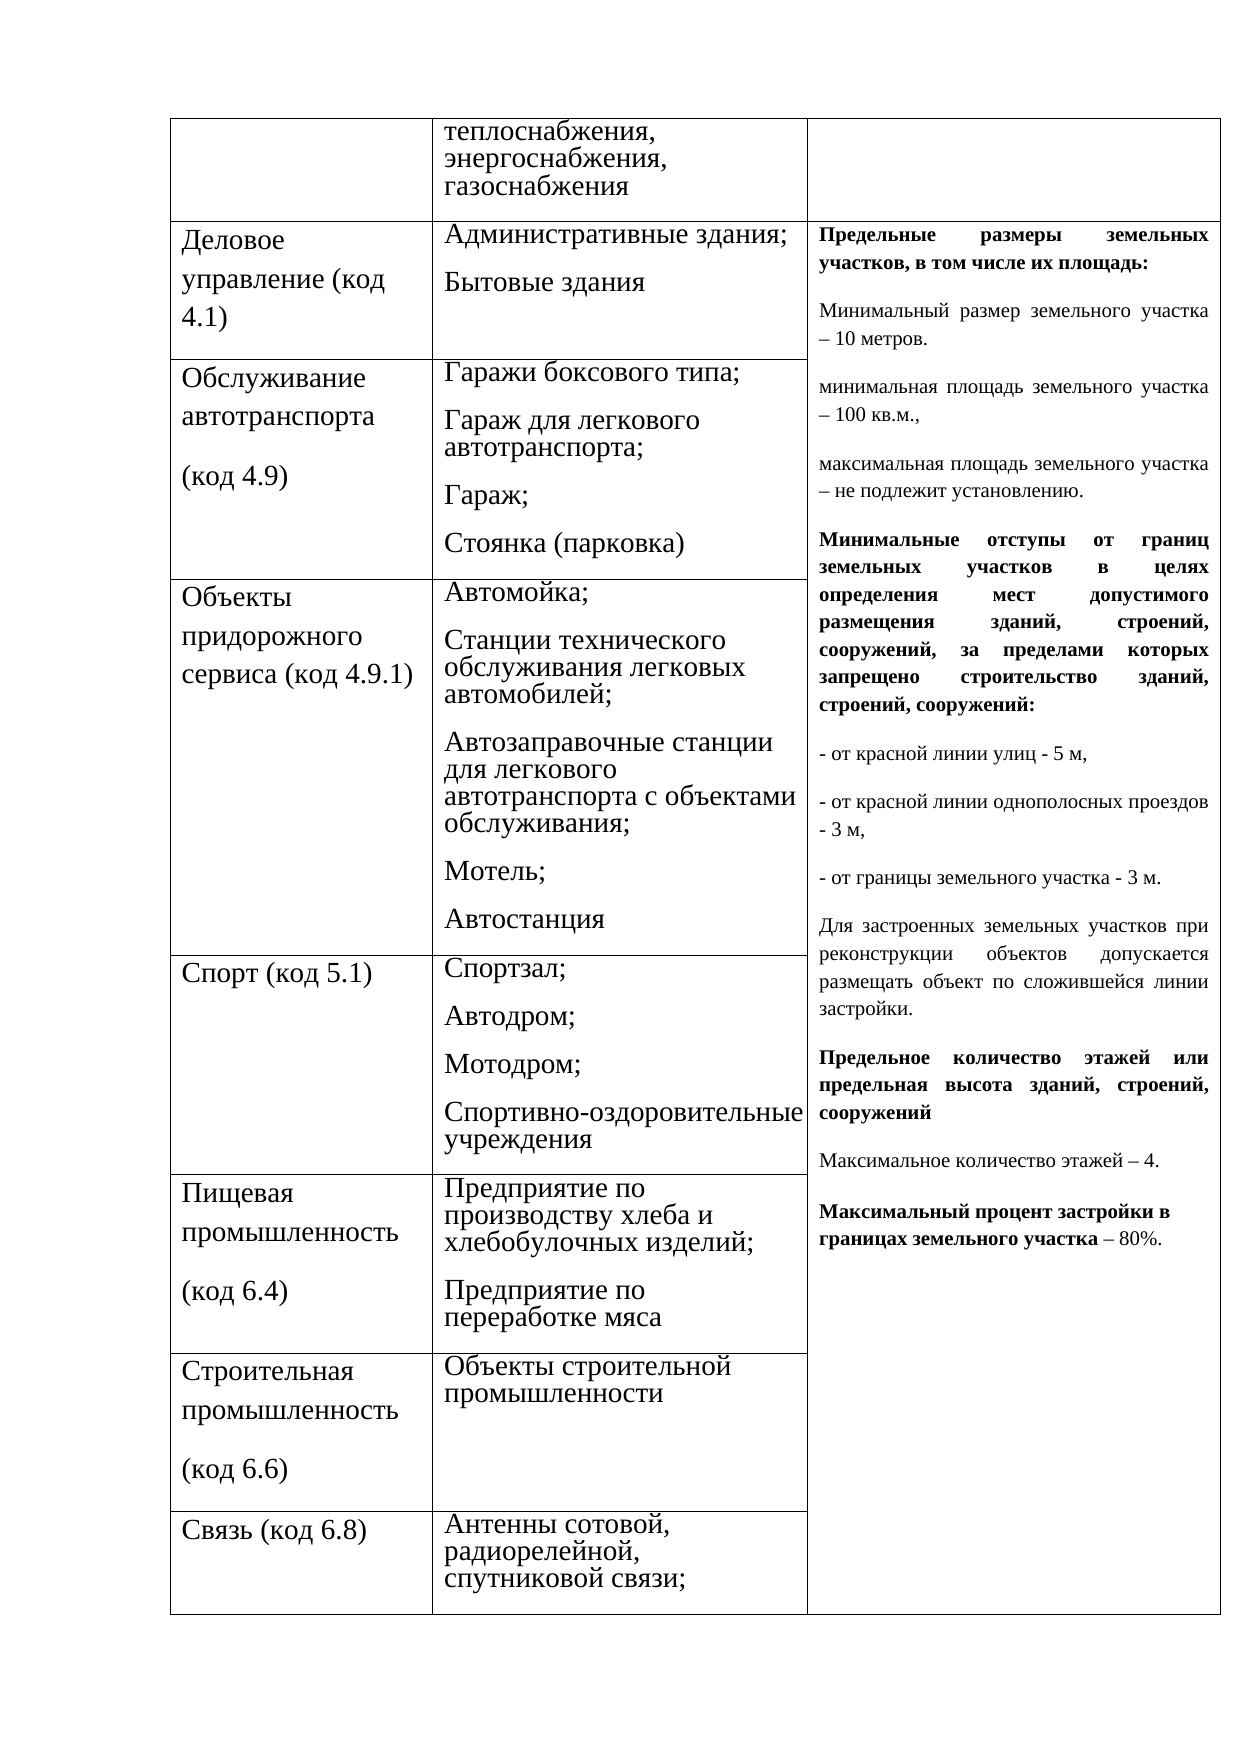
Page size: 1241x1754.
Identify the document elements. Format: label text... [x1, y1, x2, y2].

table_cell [433, 1512, 807, 1614]
table_cell Деловое управление (код 4.1) [171, 222, 432, 359]
table_cell Гаражи боксового типа; Гараж для легкового автотранспорта; Гараж; Стоянка (парковка) [433, 360, 807, 578]
table_cell Объекты придорожного сервиса (код 4.9.1) [171, 580, 432, 954]
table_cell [808, 119, 1220, 221]
table_cell Обслуживание автотранспорта (код 4.9) [171, 360, 432, 578]
table_cell Спортзал; Автодром; Мотодром; Спортивно-оздоровительные учреждения [433, 956, 807, 1174]
table_cell Административные здания; Бытовые здания [433, 222, 807, 359]
table_cell Объекты строительной промышленности [433, 1354, 807, 1511]
table_cell Предприятие по производству хлеба и хлебобулочных изделий; Предприятие по переработке мяса [433, 1175, 807, 1352]
table_cell Пищевая промышленность (код 6.4) [171, 1175, 432, 1352]
table_cell Автомойка; Станции технического обслуживания легковых автомобилей; Автозаправочные станции для легкового автотранспорта с объектами обслуживания; Мотель; Автостанция [433, 580, 807, 954]
table_cell Спорт (код 5.1) [171, 956, 432, 1174]
table_cell Предельные размеры земельных участков, в том числе их площадь: Минимальный размер земельного участка – . минимальная площадь земельного участка – 100 кв.м., максимальная площадь земельного участка – не подлежит установлению. Минимальные отступы от границ земельных участков в целях определения мест допустимого размещения зданий, строений, сооружений, за пределами которых запрещено строительство зданий, строений, сооружений: - от красной линии улиц - , - от красной линии однополосных проездов - , - от границы земельного участка - . Для застроенных земельных участков при реконструкции объектов допускается размещать объект по сложившейся линии застройки. Предельное количество этажей или предельная высота зданий, строений, сооружений Максимальное количество этажей – 4. Максимальный процент застройки в границах земельного участка – 80%. [808, 222, 1220, 1614]
table_cell Связь (код 6.8) [171, 1512, 432, 1614]
table_cell Строительная промышленность (код 6.6) [171, 1354, 432, 1511]
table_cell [171, 119, 432, 221]
